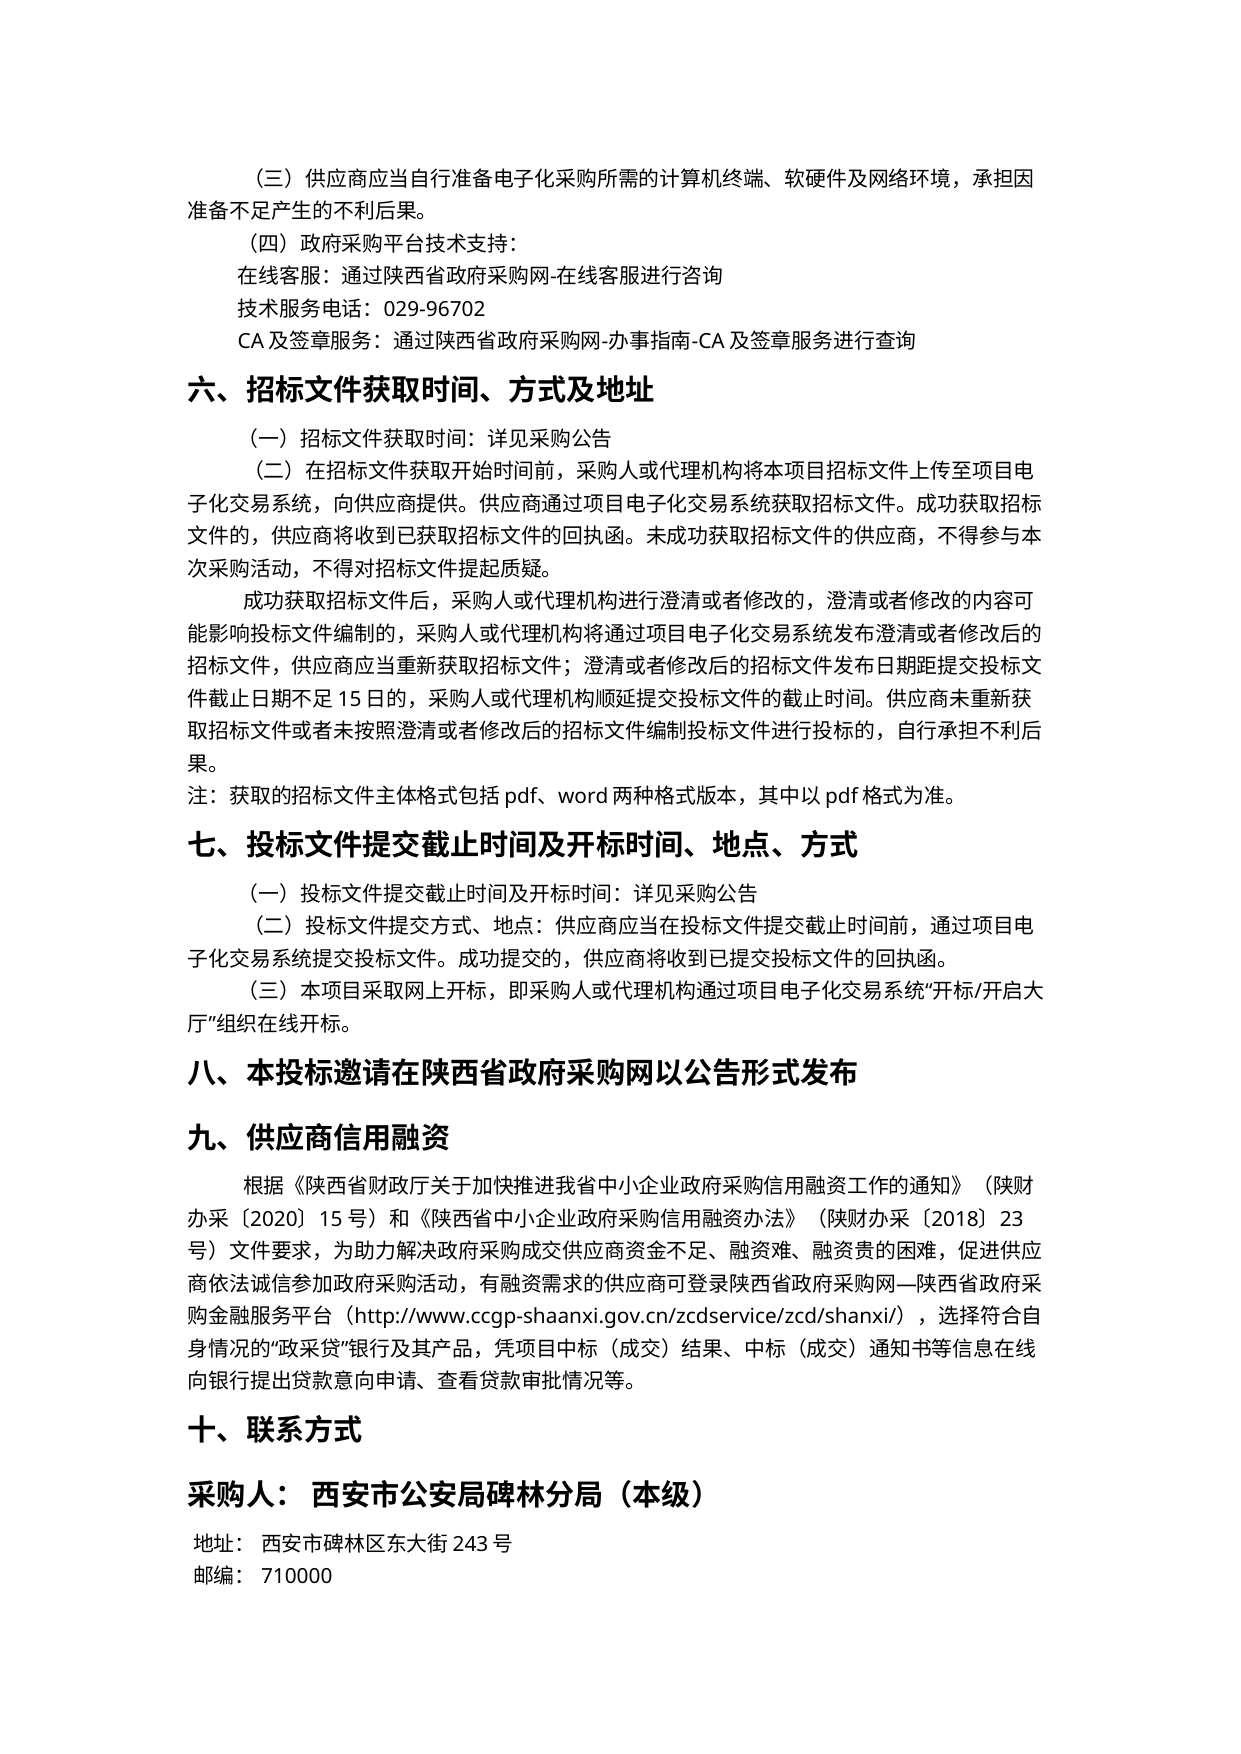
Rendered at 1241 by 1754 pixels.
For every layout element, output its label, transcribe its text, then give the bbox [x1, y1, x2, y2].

text 在线客服：通过陕西省政府采购网-在线客服进行咨询 [187, 259, 1053, 292]
text 采购人： 西安市公安局碑林分局（本级） [187, 1462, 1053, 1527]
text （四）政府采购平台技术支持： [187, 227, 1053, 259]
text 八、本投标邀请在陕西省政府采购网以公告形式发布 [187, 1039, 1053, 1104]
text （三）供应商应当自行准备电子化采购所需的计算机终端、软硬件及网络环境，承担因准备不足产生的不利后果。 [187, 162, 1053, 227]
text （一）投标文件提交截止时间及开标时间：详见采购公告 [187, 877, 1053, 909]
text 十、联系方式 [187, 1397, 1053, 1462]
text 地址： 西安市碑林区东大街243号 [187, 1527, 1053, 1559]
text 七、投标文件提交截止时间及开标时间、地点、方式 [187, 812, 1053, 877]
text （一）招标文件获取时间：详见采购公告 [187, 422, 1053, 454]
text 九、供应商信用融资 [187, 1104, 1053, 1169]
text 成功获取招标文件后，采购人或代理机构进行澄清或者修改的，澄清或者修改的内容可能影响投标文件编制的，采购人或代理机构将通过项目电子化交易系统发布澄清或者修改后的招标文件，供应商应当重新获取招标文件；澄清或者修改后的招标文件发布日期距提交投标文件截止日期不足15日的，采购人或代理机构顺延提交投标文件的截止时间。供应商未重新获取招标文件或者未按照澄清或者修改后的招标文件编制投标文件进行投标的，自行承担不利后果。 [187, 584, 1053, 779]
text （二）在招标文件获取开始时间前，采购人或代理机构将本项目招标文件上传至项目电子化交易系统，向供应商提供。供应商通过项目电子化交易系统获取招标文件。成功获取招标文件的，供应商将收到已获取招标文件的回执函。未成功获取招标文件的供应商，不得参与本次采购活动，不得对招标文件提起质疑。 [187, 454, 1053, 584]
text （三）本项目采取网上开标，即采购人或代理机构通过项目电子化交易系统“开标/开启大厅”组织在线开标。 [187, 974, 1053, 1039]
text 注：获取的招标文件主体格式包括pdf、word两种格式版本，其中以pdf格式为准。 [187, 779, 1053, 812]
text 邮编： 710000 [187, 1559, 1053, 1592]
text 六、招标文件获取时间、方式及地址 [187, 357, 1053, 422]
text 技术服务电话：029-96702 [187, 292, 1053, 324]
text CA及签章服务：通过陕西省政府采购网-办事指南-CA及签章服务进行查询 [187, 324, 1053, 357]
text 根据《陕西省财政厅关于加快推进我省中小企业政府采购信用融资工作的通知》（陕财办采〔2020〕15 号）和《陕西省中小企业政府采购信用融资办法》（陕财办采〔2018〕23 号）文件要求，为助力解决政府采购成交供应商资金不足、融资难、融资贵的困难，促进供应商依法诚信参加政府采购活动，有融资需求的供应商可登录陕西省政府采购网—陕西省政府采购金融服务平台（http://www.ccgp-shaanxi.gov.cn/zcdservice/zcd/shanxi/），选择符合自身情况的“政采贷”银行及其产品，凭项目中标（成交）结果、中标（成交）通知书等信息在线向银行提出贷款意向申请、查看贷款审批情况等。 [187, 1169, 1053, 1397]
text （二）投标文件提交方式、地点：供应商应当在投标文件提交截止时间前，通过项目电子化交易系统提交投标文件。成功提交的，供应商将收到已提交投标文件的回执函。 [187, 909, 1053, 974]
